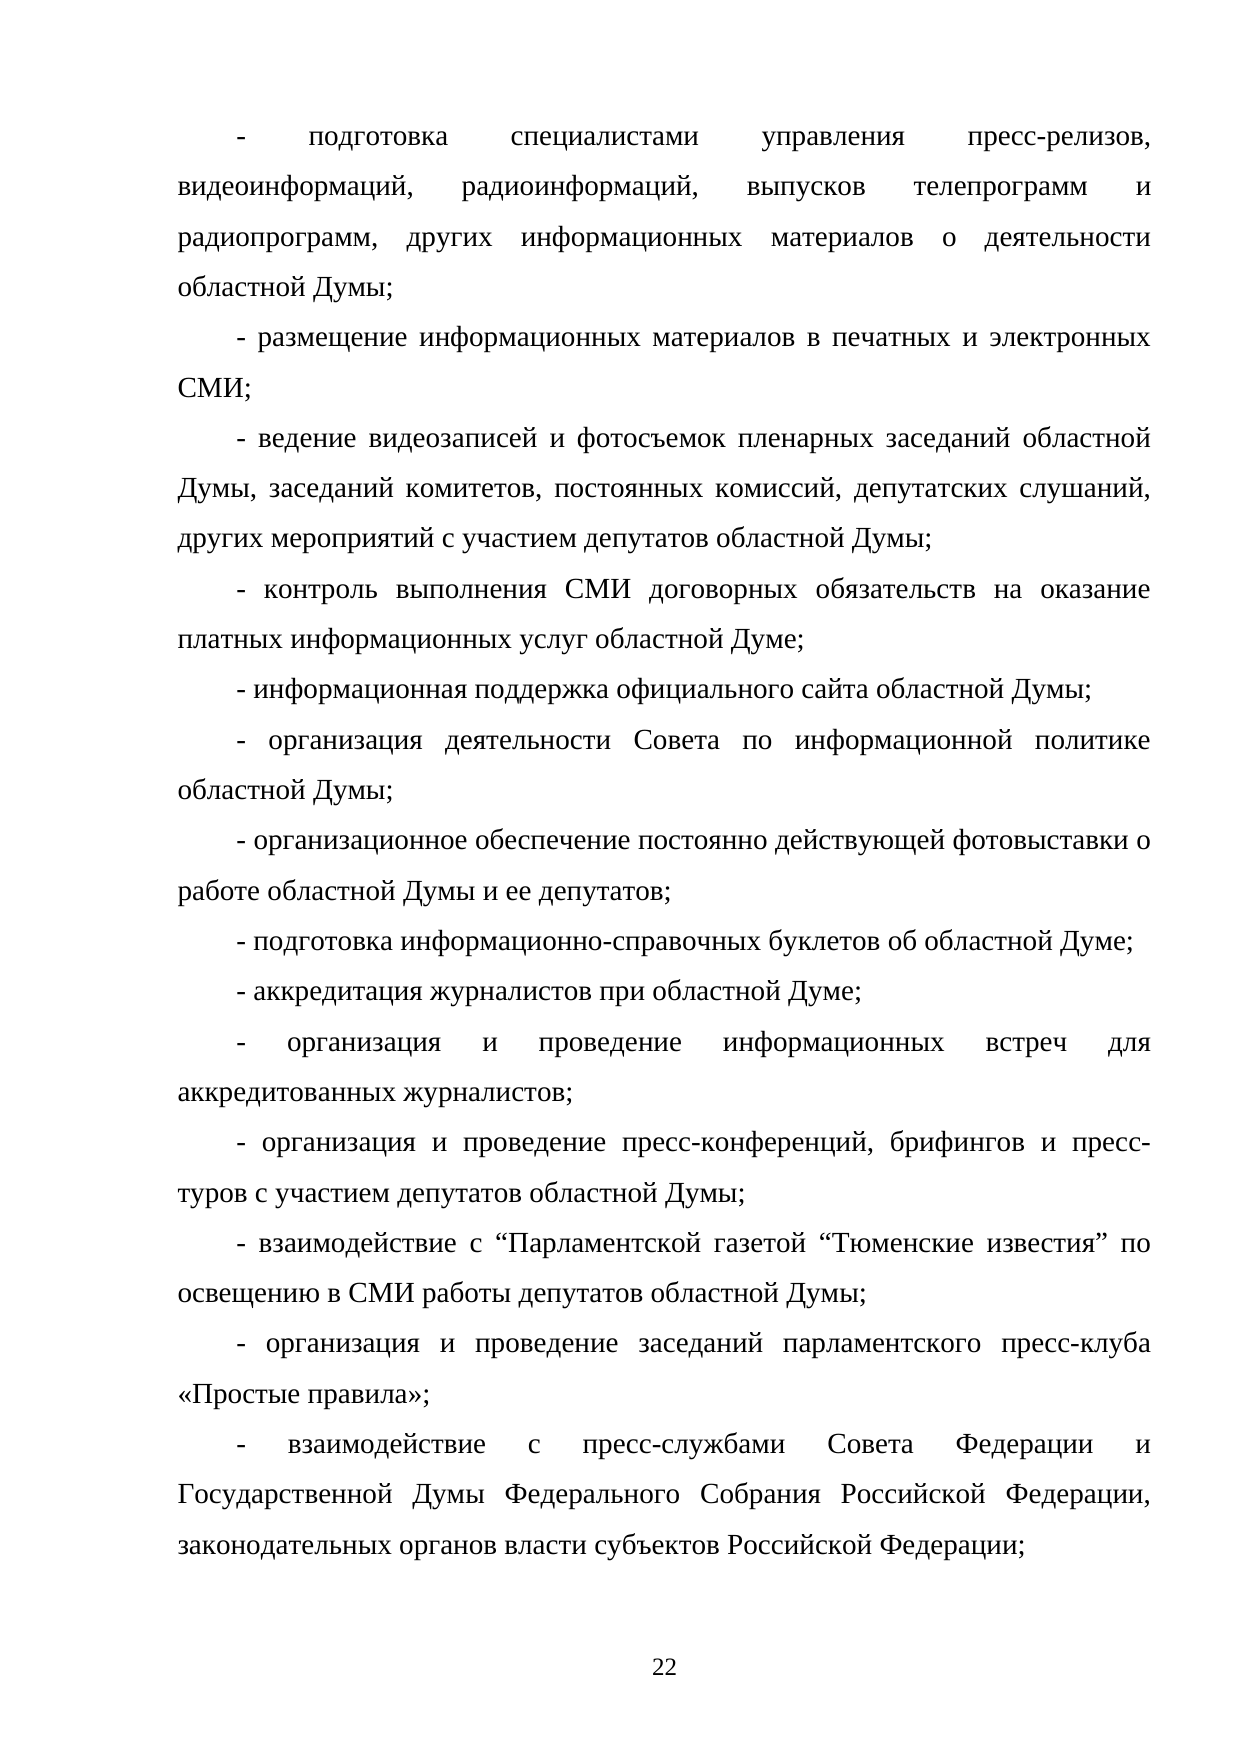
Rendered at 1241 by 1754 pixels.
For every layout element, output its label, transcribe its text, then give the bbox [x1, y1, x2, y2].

list - организационное обеспечение постоянно действующей фотовыставки о работе областной Думы и ее депутатов; [177, 822, 1152, 906]
list - взаимодействие с пресс-службами Совета Федерации и Государственной Думы Федерального Собрания Российской Федерации, законодательных органов власти субъектов Российской Федерации; [177, 1426, 1152, 1560]
list - аккредитация журналистов при областной Думе; [177, 973, 1152, 1007]
list - размещение информационных материалов в печатных и электронных СМИ; [177, 319, 1152, 403]
list - ведение видеозаписей и фотосъемок пленарных заседаний областной Думы, заседаний комитетов, постоянных комиссий, депутатских слушаний, других мероприятий с участием депутатов областной Думы; [177, 420, 1152, 554]
list - организация и проведение информационных встреч для аккредитованных журналистов; [177, 1024, 1152, 1108]
list - организация и проведение пресс-конференций, брифингов и пресс-туров с участием депутатов областной Думы; [177, 1124, 1152, 1208]
text - организация деятельности Совета по информационной политике областной Думы; [177, 722, 1152, 806]
list - информационная поддержка официального сайта областной Думы; [177, 672, 1152, 705]
list - контроль выполнения СМИ договорных обязательств на оказание платных информационных услуг областной Думе; [177, 571, 1152, 655]
list - подготовка специалистами управления пресс-релизов, видеоинформаций, радиоинформаций, выпусков телепрограмм и радиопрограмм, других информационных материалов о деятельности областной Думы; [177, 118, 1152, 303]
list - подготовка информационно-справочных буклетов об областной Думе; [177, 923, 1152, 957]
list - организация и проведение заседаний парламентского пресс-клуба «Простые правила»; [177, 1326, 1152, 1409]
list - взаимодействие с “Парламентской газетой “Тюменские известия” по освещению в СМИ работы депутатов областной Думы; [177, 1225, 1152, 1309]
